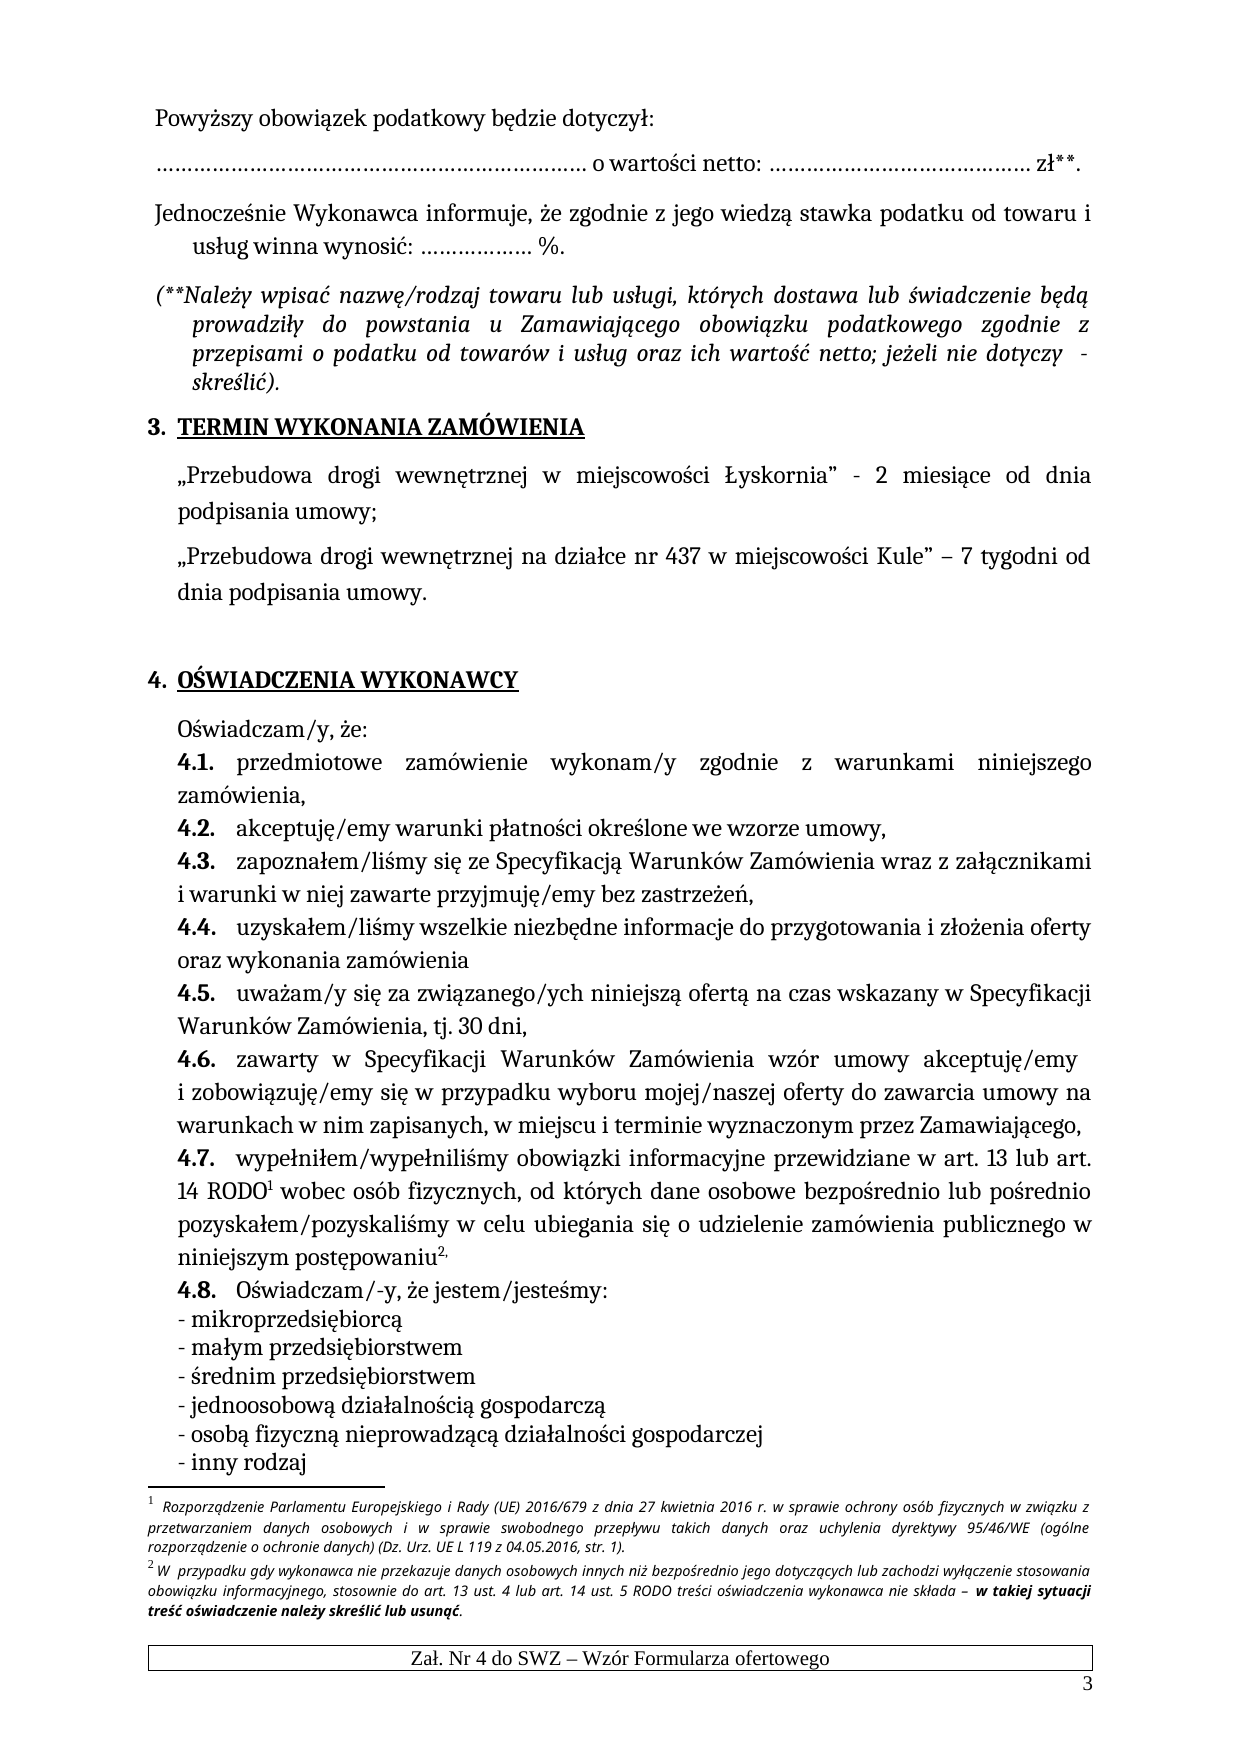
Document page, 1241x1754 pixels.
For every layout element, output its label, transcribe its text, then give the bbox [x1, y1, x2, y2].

text „Przebudowa drogi wewnętrznej na działce nr 437 w miejscowości Kule” – 7 tygodni od dnia podpisania umowy. [177, 542, 1093, 606]
text Powyższy obowiązek podatkowy będzie dotyczył: [154, 103, 1093, 132]
list zapoznałem/liśmy się ze Specyfikacją Warunków Zamówienia wraz z załącznikami i warunki w niej zawarte przyjmuję/emy bez zastrzeżeń, [177, 847, 1093, 908]
list uważam/y się za związanego/ych niniejszą ofertą na czas wskazany w Specyfikacji Warunków Zamówienia, tj. 30 dni, [177, 979, 1093, 1040]
list akceptuję/emy warunki płatności określone we wzorze umowy, [177, 813, 1093, 842]
text (**Należy wpisać nazwę/rodzaj towaru lub usługi, których dostawa lub świadczenie będą prowadziły do powstania u Zamawiającego obowiązku podatkowego zgodnie z przepisami o podatku od towarów i usług oraz ich wartość netto; jeżeli nie dotyczy - skreślić). [154, 281, 1093, 396]
list - średnim przedsiębiorstwem [177, 1362, 1093, 1391]
list - osobą fizyczną nieprowadzącą działalności gospodarczej [177, 1419, 1093, 1448]
list Oświadczam/-y, że jestem/jesteśmy: [177, 1276, 1093, 1304]
list - małym przedsiębiorstwem [177, 1333, 1093, 1362]
list przedmiotowe zamówienie wykonam/y zgodnie z warunkami niniejszego zamówienia, [177, 747, 1093, 809]
list zawarty w Specyfikacji Warunków Zamówienia wzór umowy akceptuję/emy i zobowiązuję/emy się w przypadku wyboru mojej/naszej oferty do zawarcia umowy na warunkach w nim zapisanych, w miejscu i terminie wyznaczonym przez Zamawiającego, [177, 1045, 1093, 1139]
text Oświadczam/y, że: [177, 714, 1093, 743]
list - mikroprzedsiębiorcą [177, 1304, 1093, 1333]
text …………………………………………………………… o wartości netto: …………………………………… zł**. [154, 149, 1093, 178]
list OŚWIADCZENIA WYKONAWCY [148, 666, 1093, 695]
text „Przebudowa drogi wewnętrznej w miejscowości Łyskornia” - 2 miesiące od dnia podpisania umowy; [177, 461, 1093, 526]
list - inny rodzaj [177, 1448, 1093, 1477]
text Jednocześnie Wykonawca informuje, że zgodnie z jego wiedzą stawka podatku od towaru i usług winna wynosić: ……………… %. [154, 198, 1093, 260]
list TERMIN WYKONANIA ZAMÓWIENIA [148, 413, 1093, 442]
list - jednoosobową działalnością gospodarczą [177, 1391, 1093, 1419]
list wypełniłem/wypełniliśmy obowiązki informacyjne przewidziane w art. 13 lub art. 14 RODO wobec osób fizycznych, od których dane osobowe bezpośrednio lub pośrednio pozyskałem/pozyskaliśmy w celu ubiegania się o udzielenie zamówienia publicznego w niniejszym postępowaniu, [177, 1144, 1093, 1272]
list uzyskałem/liśmy wszelkie niezbędne informacje do przygotowania i złożenia oferty oraz wykonania zamówienia [177, 913, 1093, 974]
